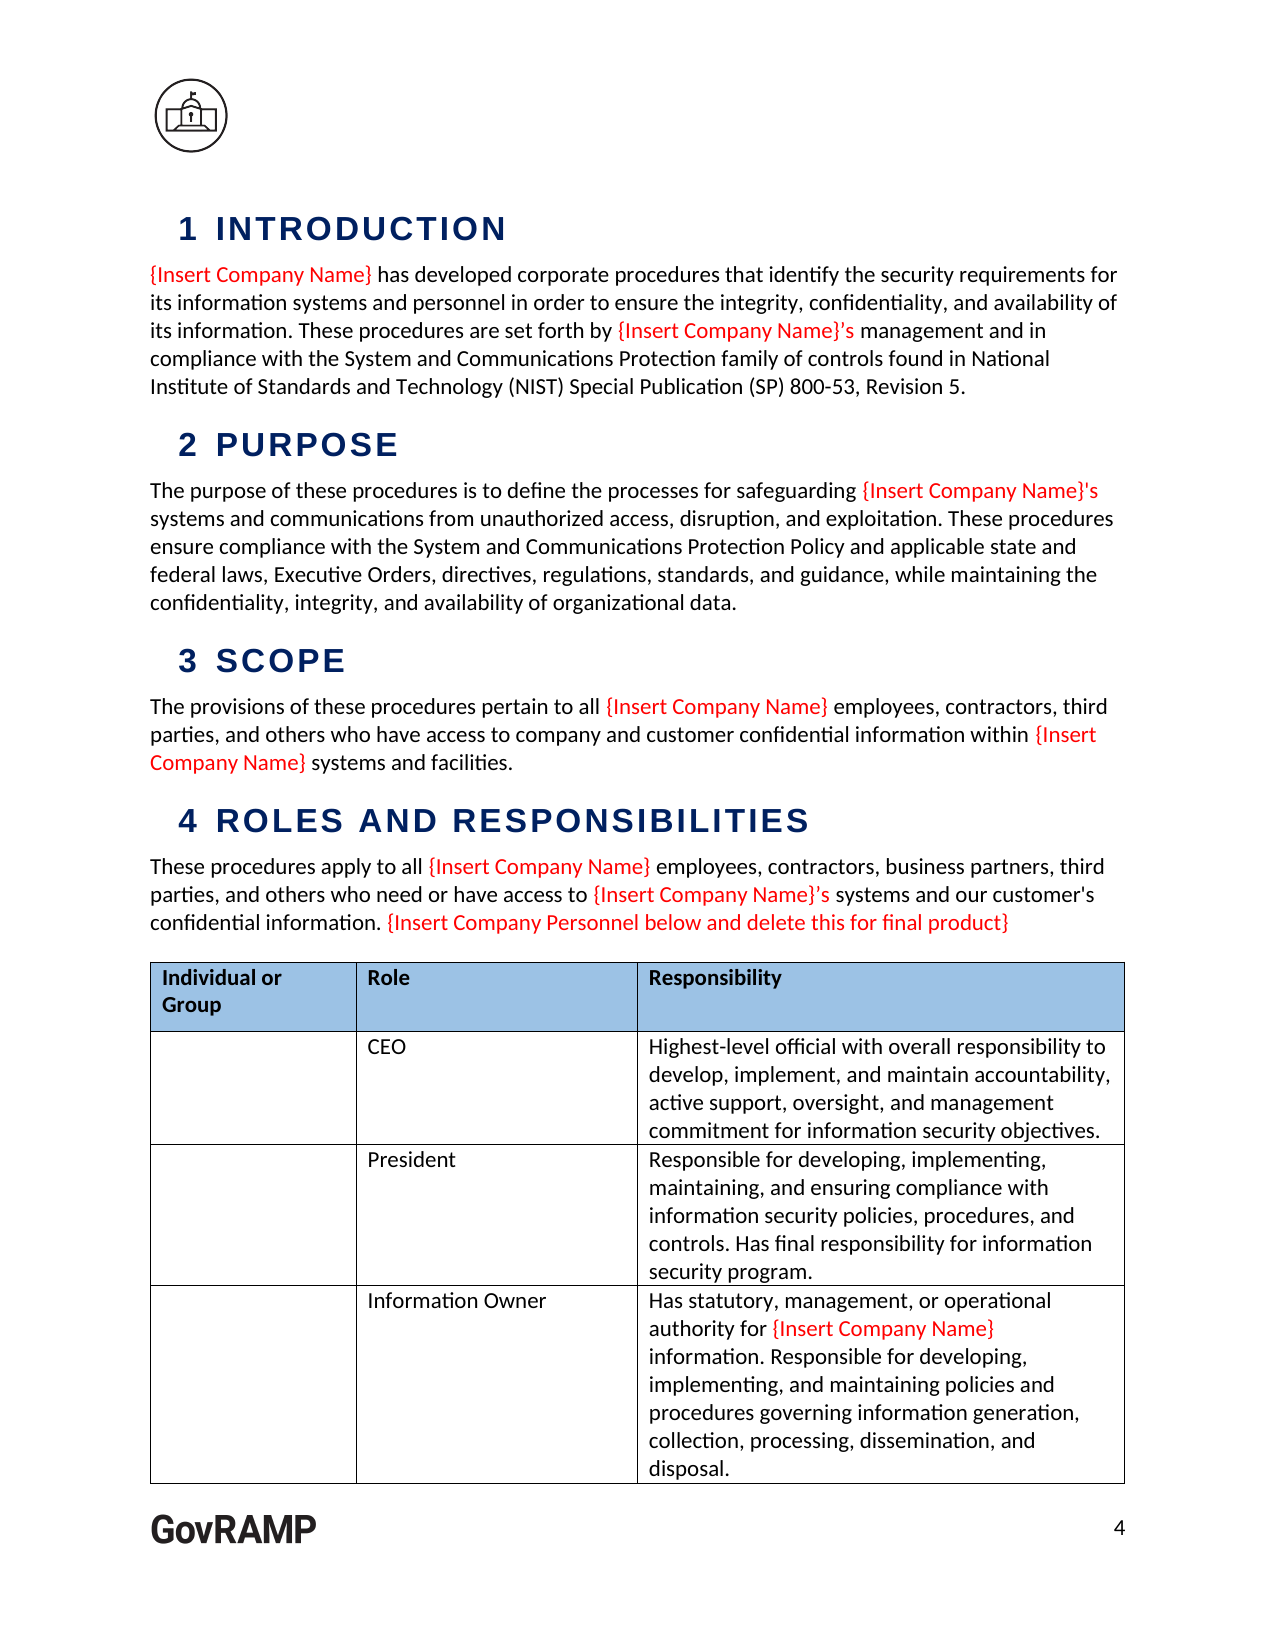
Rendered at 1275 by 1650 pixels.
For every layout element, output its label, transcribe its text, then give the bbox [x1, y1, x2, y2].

table_header Individual or Group [151, 963, 356, 1031]
subtitle Introduction [178, 209, 1125, 248]
table_cell President [357, 1145, 637, 1285]
table_cell [151, 1145, 356, 1285]
table_cell CEO [357, 1032, 637, 1144]
table_cell [151, 1032, 356, 1144]
subtitle Purpose [178, 426, 1125, 464]
table_header Responsibility [638, 963, 1124, 1031]
table_cell [151, 1286, 356, 1483]
text {Insert Company Name} has developed corporate procedures that identify the security requirements for its information systems and personnel in order to ensure the integrity, confidentiality, and availability of its information. These procedures are set forth by {Insert Company Name}’s management and in compliance with the System and Communications Protection family of controls found in National Institute of Standards and Technology (NIST) Special Publication (SP) 800-53, Revision 5. [150, 260, 1125, 401]
table_cell Information Owner [357, 1286, 637, 1483]
subtitle Roles and Responsibilities [178, 802, 1125, 840]
text The purpose of these procedures is to define the processes for safeguarding {Insert Company Name}'s systems and communications from unauthorized access, disruption, and exploitation. These procedures ensure compliance with the System and Communications Protection Policy and applicable state and federal laws, Executive Orders, directives, regulations, standards, and guidance, while maintaining the confidentiality, integrity, and availability of organizational data. [150, 476, 1125, 617]
text These procedures apply to all {Insert Company Name} employees, contractors, business partners, third parties, and others who need or have access to {Insert Company Name}’s systems and our customer's confidential information. {Insert Company Personnel below and delete this for final product} [150, 852, 1125, 937]
picture [150, 75, 232, 157]
table_cell Highest-level official with overall responsibility to develop, implement, and maintain accountability, active support, oversight, and management commitment for information security objectives. [638, 1032, 1124, 1144]
table_header Role [357, 963, 637, 1031]
subtitle Scope [178, 642, 1125, 680]
table_cell Responsible for developing, implementing, maintaining, and ensuring compliance with information security policies, procedures, and controls. Has final responsibility for information security program. [638, 1145, 1124, 1285]
table_cell Has statutory, management, or operational authority for {Insert Company Name} information. Responsible for developing, implementing, and maintaining policies and procedures governing information generation, collection, processing, dissemination, and disposal. [638, 1286, 1124, 1483]
text The provisions of these procedures pertain to all {Insert Company Name} employees, contractors, third parties, and others who have access to company and customer confidential information within {Insert Company Name} systems and facilities. [150, 692, 1125, 777]
picture [150, 1512, 318, 1546]
